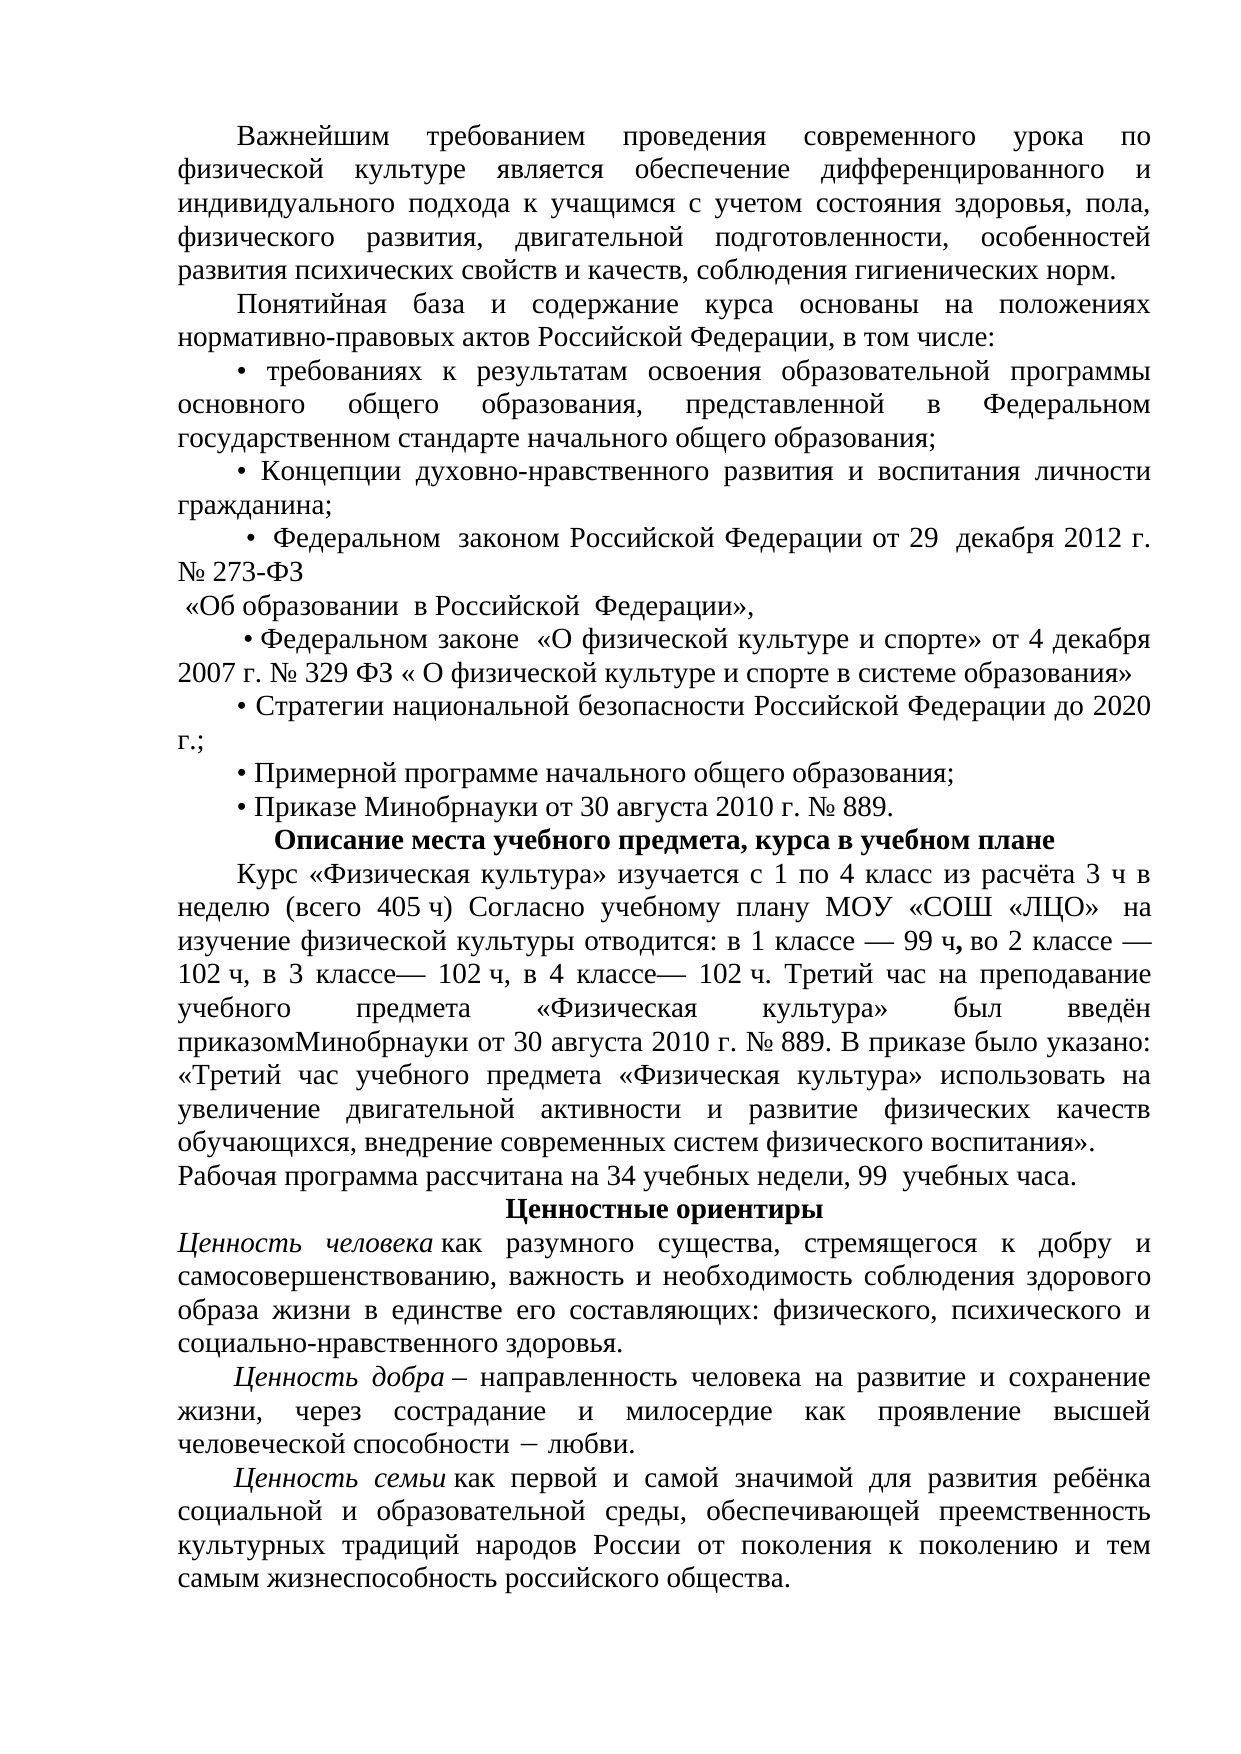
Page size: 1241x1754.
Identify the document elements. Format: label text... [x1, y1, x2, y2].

text • Федеральном законе «О физической культуре и спорте» от 4 декабря 2007 г. № 329 ФЗ « О физической культуре и спорте в системе образования» [177, 621, 1152, 688]
text Курс «Физическая культура» изучается с 1 по 4 класс из расчёта 3 ч в неделю (всего 405 ч) Согласно учебному плану МОУ «СОШ «ЛЦО» на изучение физической культуры отводится: в 1 классе — 99 ч, во 2 классе — 102 ч, в 3 классе— 102 ч, в 4 классе— 102 ч. Третий час на преподавание учебного предмета «Физическая культура» был введён приказомМинобрнауки от 30 августа 2010 г. № 889. В приказе было указано: «Третий час учебного предмета «Физическая культура» использовать на увеличение двигательной активности и развитие физических качеств обучающихся, внедрение современных систем физического воспитания». [177, 856, 1152, 1158]
text Важнейшим требованием проведения современного урока по физической культуре является обеспечение дифференцированного и индивидуального подхода к учащимся с учетом состояния здоровья, пола, физического развития, двигательной подготовленности, особенностей развития психических свойств и качеств, соблюдения гигиенических норм. [177, 118, 1152, 286]
text • Концепции духовно-нравственного развития и воспитания личности гражданина; [177, 453, 1152, 521]
text Ценность семьи как первой и самой значимой для развития ребёнка социальной и образовательной среды, обеспечивающей преемственность культурных традиций народов России от поколения к поколению и тем самым жизнеспособность российского общества. [177, 1460, 1152, 1594]
text Понятийная база и содержание курса основаны на положениях нормативно-правовых актов Российской Федерации, в том числе: [177, 286, 1152, 353]
text • Примерной программе начального общего образования; [177, 755, 1152, 789]
text Ценность добра – направленность человека на развитие и сохранение жизни, через сострадание и милосердие как проявление высшей человеческой способности − любви. [177, 1359, 1152, 1460]
text Ценностные ориентиры [177, 1191, 1152, 1225]
text • требованиях к результатам освоения образовательной программы основного общего образования, представленной в Федеральном государственном стандарте начального общего образования; [177, 353, 1152, 453]
text «Об образовании в Российской Федерации», [177, 588, 1152, 621]
text Ценность человека как разумного существа, стремящегося к добру и самосовершенствованию, важность и необходимость соблюдения здорового образа жизни в единстве его составляющих: физического, психического и социально-нравственного здоровья. [177, 1225, 1152, 1359]
text • Федеральном законом Российской Федерации от 29 декабря 2012 г. № 273-ФЗ [177, 521, 1152, 588]
text Описание места учебного предмета, курса в учебном плане [177, 822, 1152, 856]
text Рабочая программа рассчитана на 34 учебных недели, 99 учебных часа. [177, 1158, 1152, 1191]
text • Приказе Минобрнауки от 30 августа 2010 г. № 889. [177, 789, 1152, 822]
text • Стратегии национальной безопасности Российской Федерации до 2020 г.; [177, 688, 1152, 755]
